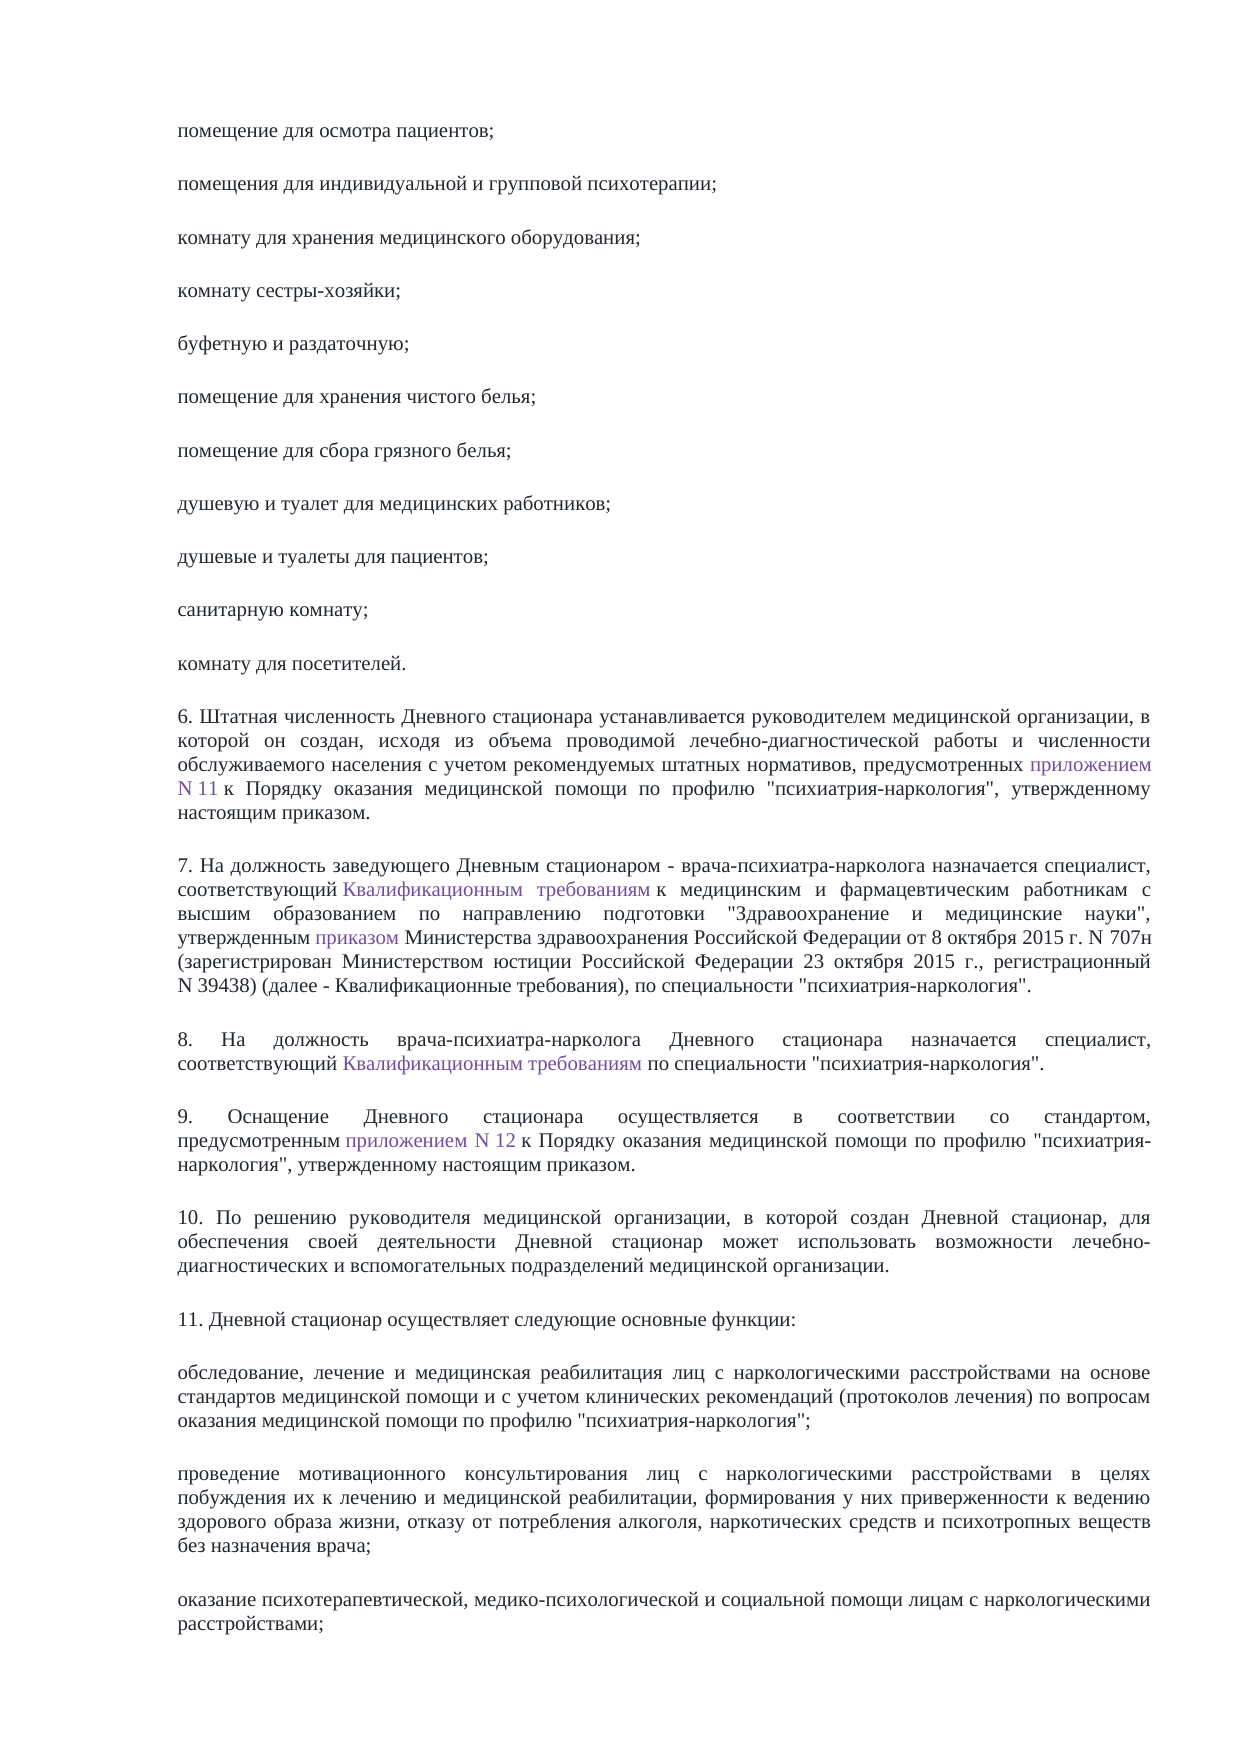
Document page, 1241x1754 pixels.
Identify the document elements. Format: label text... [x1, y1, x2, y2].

text помещения для индивидуальной и групповой психотерапии; [177, 171, 1152, 195]
text 7. На должность заведующего Дневным стационаром - врача-психиатра-нарколога назначается специалист, соответствующий Квалификационным требованиям к медицинским и фармацевтическим работникам с высшим образованием по направлению подготовки "Здравоохранение и медицинские науки", утвержденным приказом Министерства здравоохранения Российской Федерации от 8 октября 2015 г. N 707н (зарегистрирован Министерством юстиции Российской Федерации 23 октября 2015 г., регистрационный N 39438) (далее - Квалификационные требования), по специальности "психиатрия-наркология". [177, 853, 1152, 997]
text 6. Штатная численность Дневного стационара устанавливается руководителем медицинской организации, в которой он создан, исходя из объема проводимой лечебно-диагностической работы и численности обслуживаемого населения с учетом рекомендуемых штатных нормативов, предусмотренных приложением N 11 к Порядку оказания медицинской помощи по профилю "психиатрия-наркология", утвержденному настоящим приказом. [177, 704, 1152, 824]
text обследование, лечение и медицинская реабилитация лиц с наркологическими расстройствами на основе стандартов медицинской помощи и с учетом клинических рекомендаций (протоколов лечения) по вопросам оказания медицинской помощи по профилю "психиатрия-наркология"; [177, 1360, 1152, 1432]
text 11. Дневной стационар осуществляет следующие основные функции: [177, 1307, 1152, 1331]
text проведение мотивационного консультирования лиц с наркологическими расстройствами в целях побуждения их к лечению и медицинской реабилитации, формирования у них приверженности к ведению здорового образа жизни, отказу от потребления алкоголя, наркотических средств и психотропных веществ без назначения врача; [177, 1461, 1152, 1557]
text 10. По решению руководителя медицинской организации, в которой создан Дневной стационар, для обеспечения своей деятельности Дневной стационар может использовать возможности лечебно-диагностических и вспомогательных подразделений медицинской организации. [177, 1205, 1152, 1277]
text душевые и туалеты для пациентов; [177, 544, 1152, 568]
text душевую и туалет для медицинских работников; [177, 491, 1152, 515]
text комнату сестры-хозяйки; [177, 278, 1152, 302]
text санитарную комнату; [177, 597, 1152, 621]
text оказание психотерапевтической, медико-психологической и социальной помощи лицам с наркологическими расстройствами; [177, 1587, 1152, 1635]
text помещение для сбора грязного белья; [177, 437, 1152, 462]
text комнату для хранения медицинского оборудования; [177, 224, 1152, 249]
text 8. На должность врача-психиатра-нарколога Дневного стационара назначается специалист, соответствующий Квалификационным требованиям по специальности "психиатрия-наркология". [177, 1027, 1152, 1075]
text 9. Оснащение Дневного стационара осуществляется в соответствии со стандартом, предусмотренным приложением N 12 к Порядку оказания медицинской помощи по профилю "психиатрия-наркология", утвержденному настоящим приказом. [177, 1104, 1152, 1176]
text помещение для хранения чистого белья; [177, 384, 1152, 408]
text помещение для осмотра пациентов; [177, 118, 1152, 142]
text комнату для посетителей. [177, 650, 1152, 674]
text буфетную и раздаточную; [177, 331, 1152, 355]
